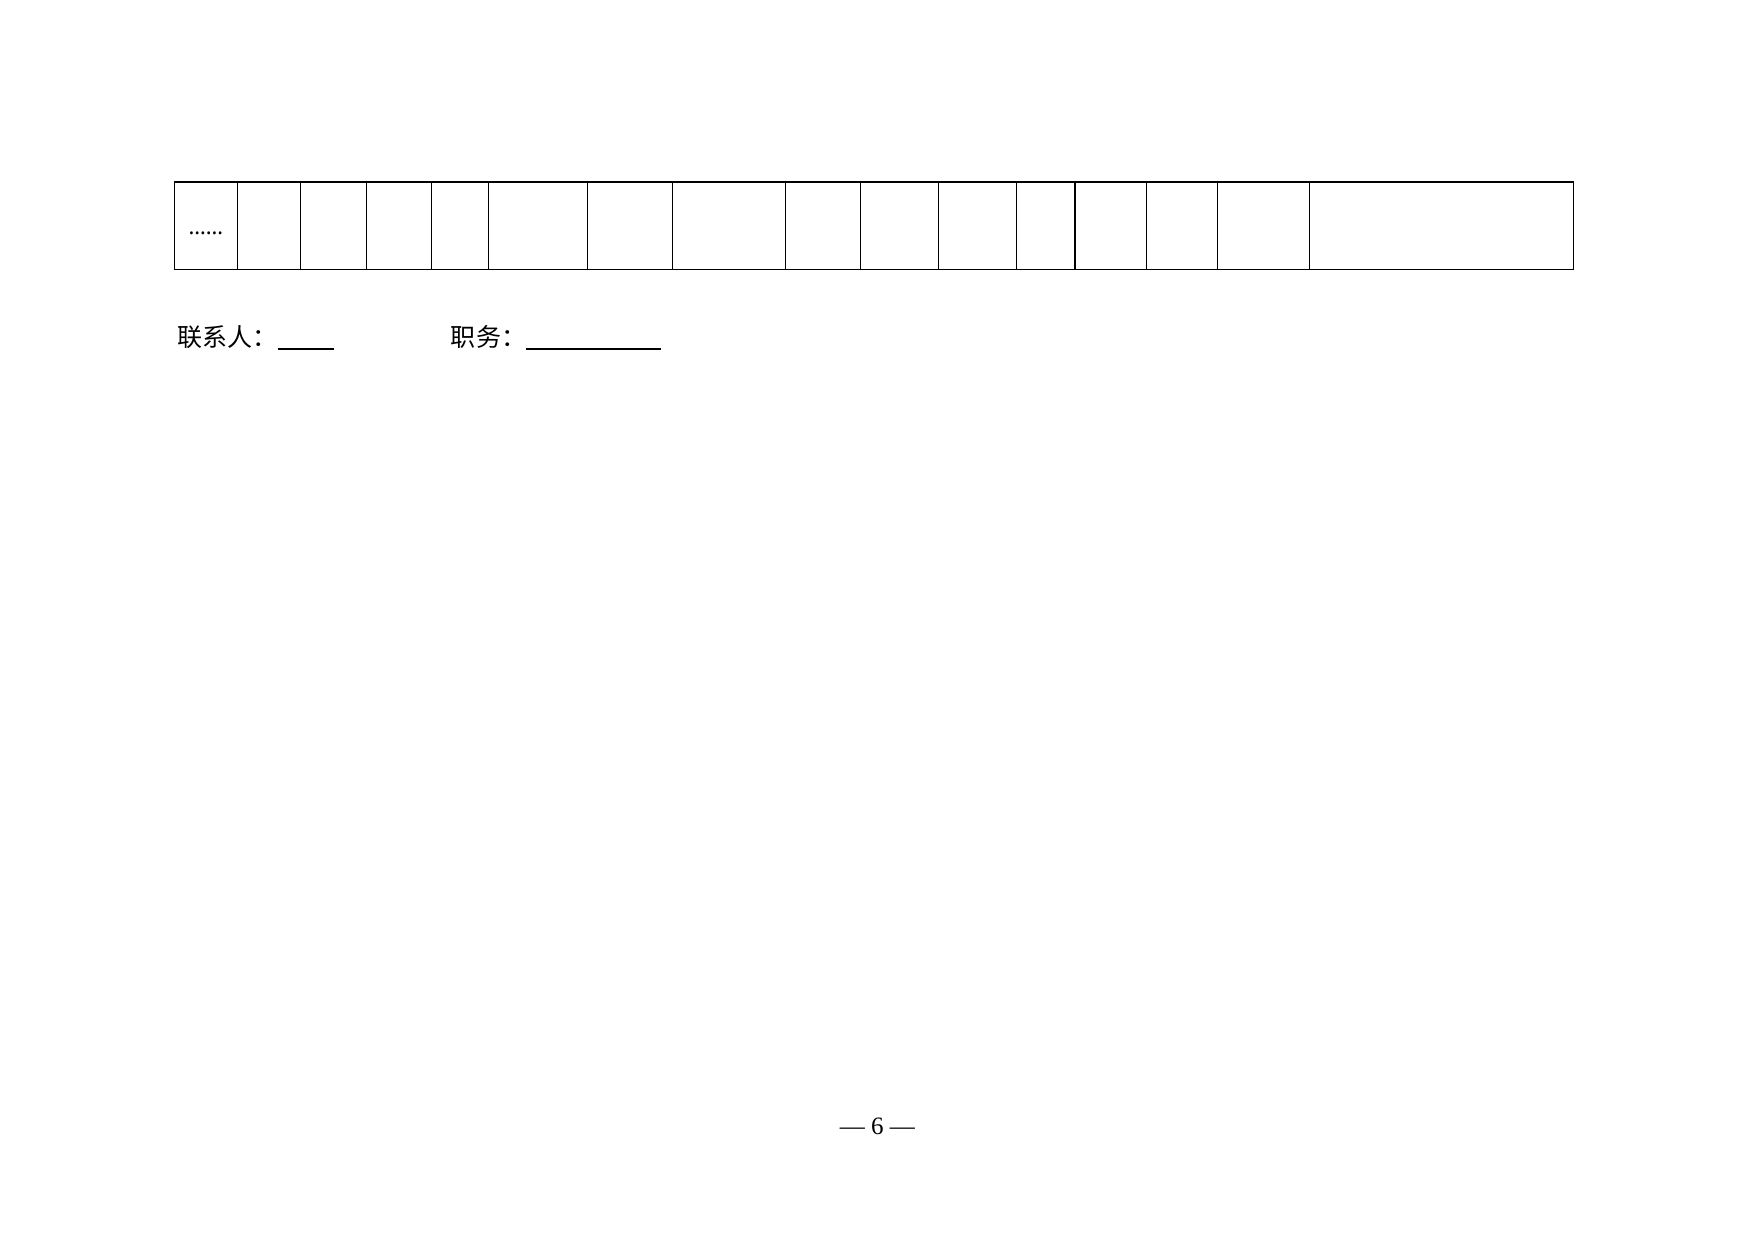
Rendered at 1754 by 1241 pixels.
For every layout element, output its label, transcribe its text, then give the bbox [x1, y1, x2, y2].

table_cell [673, 183, 785, 269]
table_cell [1147, 183, 1217, 269]
table_cell [1310, 183, 1573, 269]
table_cell [861, 183, 938, 269]
table_cell [939, 183, 1016, 269]
table_cell [1218, 183, 1309, 269]
table_cell [588, 183, 672, 269]
table_cell [238, 183, 300, 269]
table_cell [489, 183, 587, 269]
table_cell [1076, 183, 1146, 269]
table_cell [432, 183, 488, 269]
table_cell [301, 183, 366, 269]
table_cell …… [175, 183, 237, 269]
table_cell [1017, 183, 1074, 269]
table_cell [367, 183, 431, 269]
table_cell [786, 183, 860, 269]
text 联系人： 职务： [177, 303, 1560, 368]
